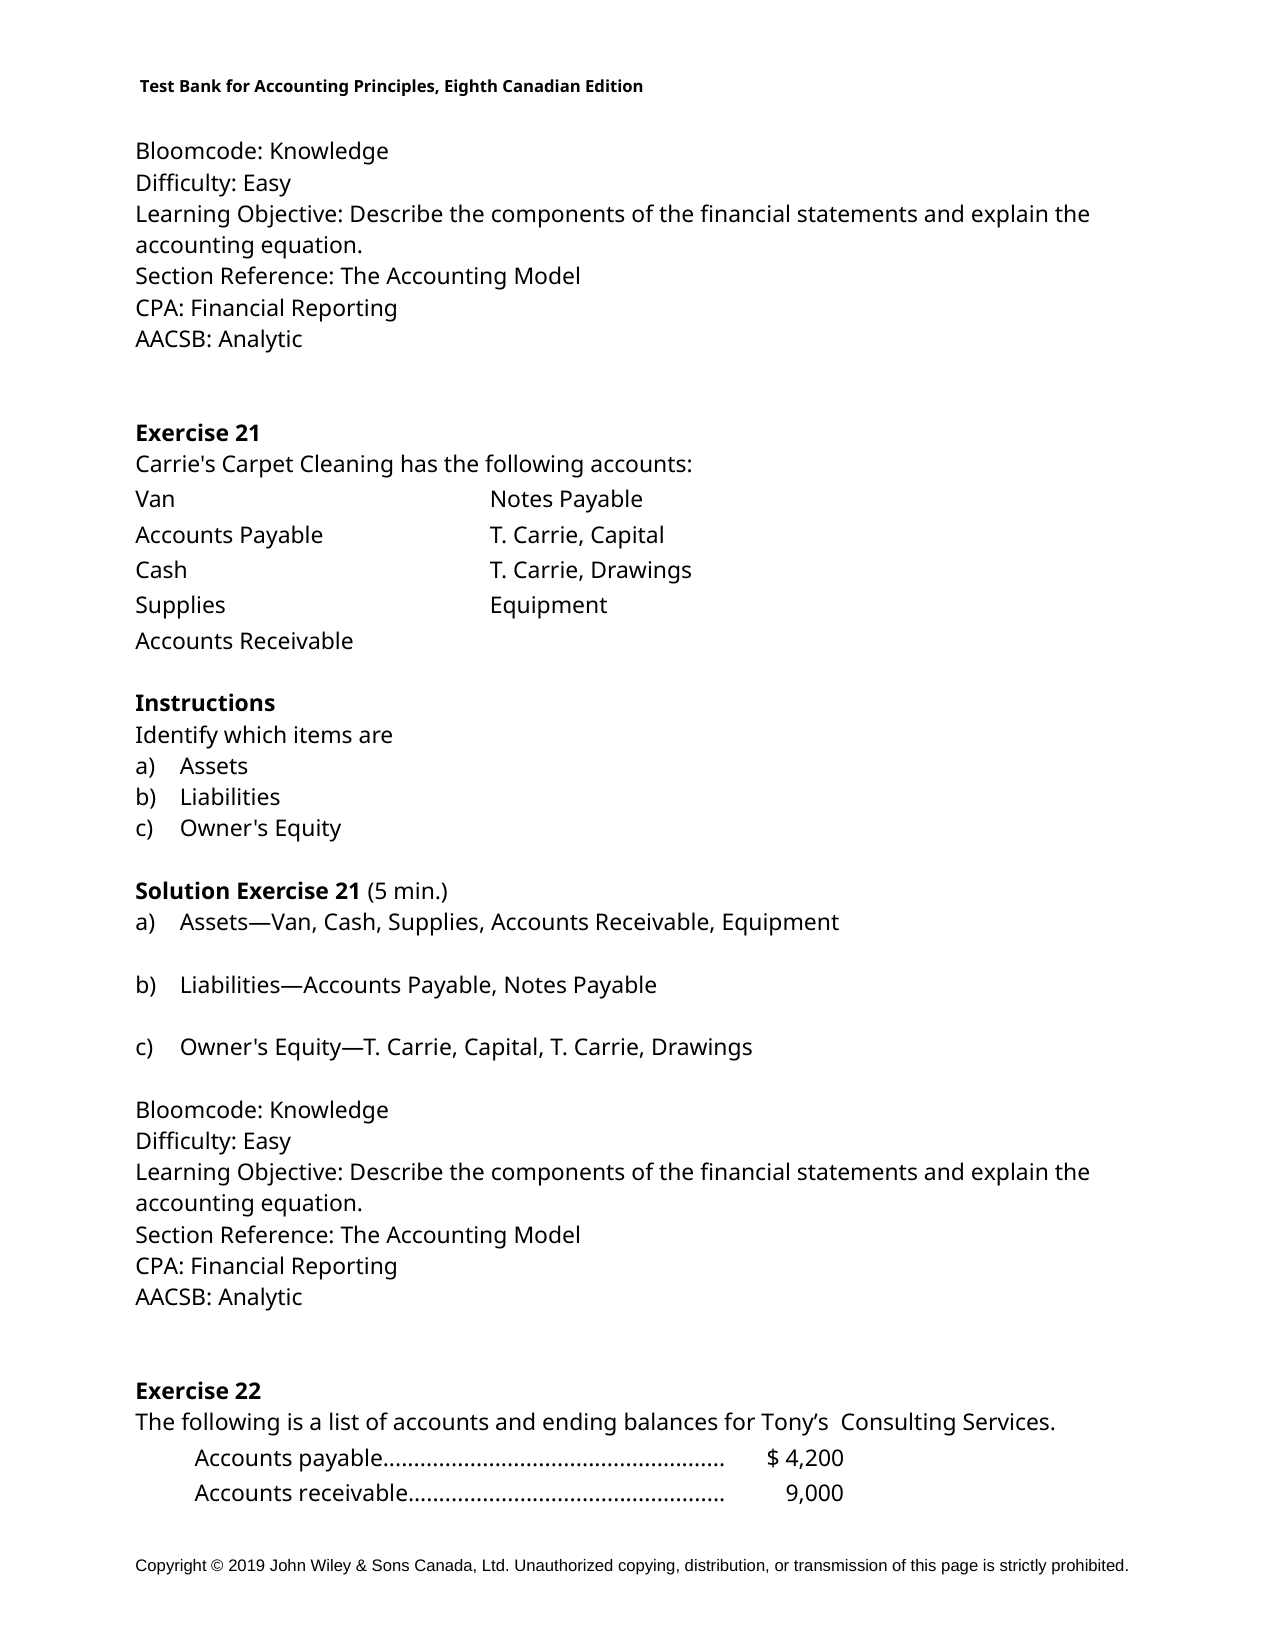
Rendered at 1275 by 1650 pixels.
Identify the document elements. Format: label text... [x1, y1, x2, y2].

text Accounts Receivable [135, 625, 1140, 656]
text Section Reference: The Accounting Model [135, 260, 1140, 291]
text Learning Objective: Describe the components of the financial statements and explain the accounting equation. [135, 1156, 1140, 1218]
text Instructions [135, 687, 1140, 718]
text Cash T. Carrie, Drawings [135, 554, 1140, 585]
text Exercise 22 [135, 1375, 1140, 1406]
text b) Liabilities—Accounts Payable, Notes Payable [135, 968, 1140, 1000]
text Accounts Payable T. Carrie, Capital [135, 518, 1140, 550]
text Section Reference: The Accounting Model [135, 1218, 1140, 1250]
subtitle Solution Exercise 21 (5 min.) [135, 875, 1140, 906]
text Van Notes Payable [135, 483, 1140, 514]
text The following is a list of accounts and ending balances for Tony’s Consulting Services. [135, 1406, 1140, 1437]
text a) Assets—Van, Cash, Supplies, Accounts Receivable, Equipment [135, 906, 1140, 937]
text Accounts payable $ 4,200 [135, 1441, 1140, 1473]
text Learning Objective: Describe the components of the financial statements and explain the accounting equation. [135, 198, 1140, 260]
text CPA: Financial Reporting [135, 1250, 1140, 1281]
text a) Assets [135, 750, 1140, 781]
list Difficulty: Easy [135, 166, 1140, 198]
text c) Owner's Equity—T. Carrie, Capital, T. Carrie, Drawings [135, 1031, 1140, 1062]
text Carrie's Carpet Cleaning has the following accounts: [135, 448, 1140, 479]
text Bloomcode: Knowledge [135, 135, 1140, 166]
text b) Liabilities [135, 781, 1140, 812]
text AACSB: Analytic [135, 1281, 1140, 1312]
text Bloomcode: Knowledge [135, 1093, 1140, 1125]
list Difficulty: Easy [135, 1125, 1140, 1156]
text AACSB: Analytic [135, 323, 1140, 354]
text Accounts receivable 9,000 [135, 1477, 1140, 1508]
subtitle Exercise 21 [135, 416, 1140, 448]
text CPA: Financial Reporting [135, 291, 1140, 323]
text Identify which items are [135, 718, 1140, 750]
text c) Owner's Equity [135, 812, 1140, 843]
text Supplies Equipment [135, 589, 1140, 621]
